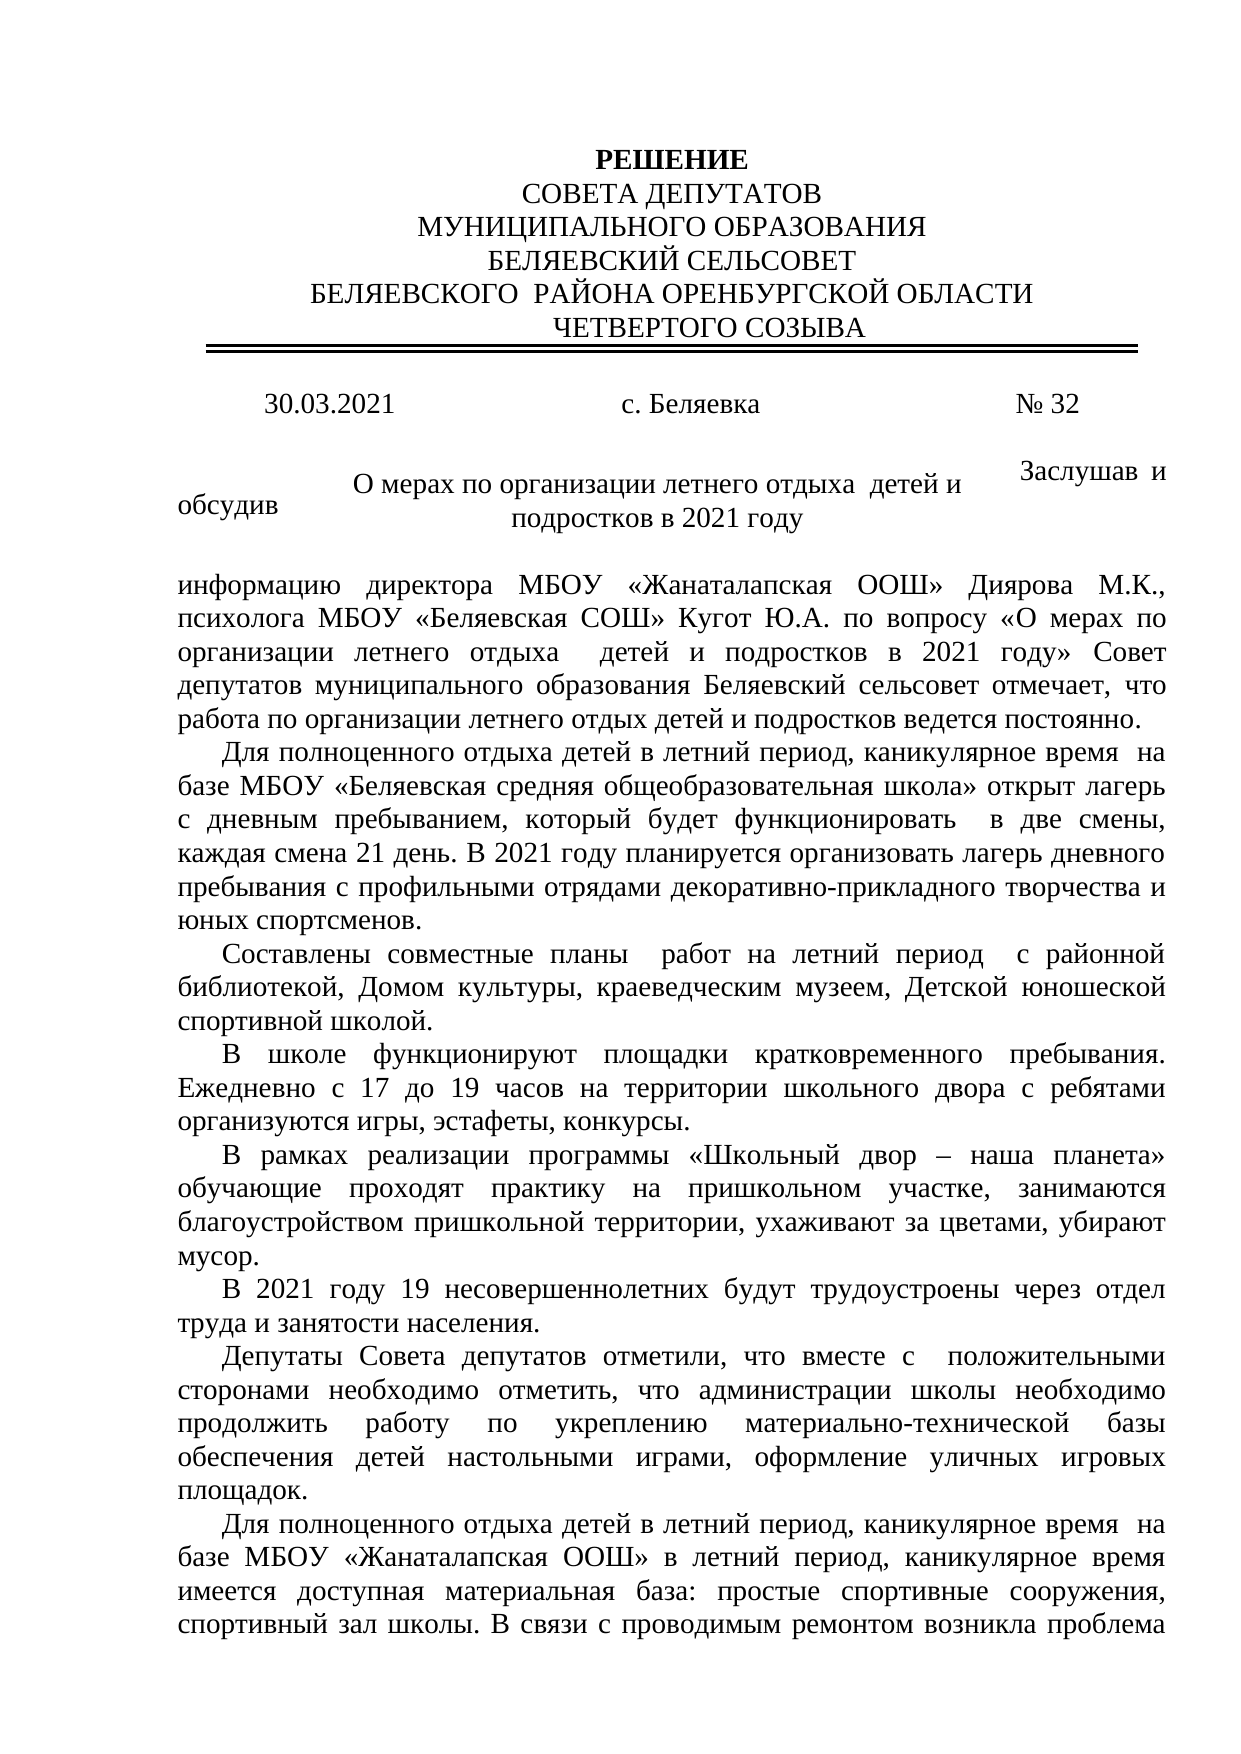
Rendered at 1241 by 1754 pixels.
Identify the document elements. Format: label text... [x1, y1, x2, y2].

text В школе функционируют площадки кратковременного пребывания. Ежедневно с 17 до 19 часов на территории школьного двора с ребятами организуются игры, эстафеты, конкурсы. [177, 1036, 1167, 1137]
text Заслушав и обсудив информацию директора МБОУ «Жанаталапская ООШ» Диярова М.К., психолога МБОУ «Беляевская СОШ» Кугот Ю.А. по вопросу «О мерах по организации летнего отдыха детей и подростков в 2021 году» Совет депутатов муниципального образования Беляевский сельсовет отмечает, что работа по организации летнего отдых детей и подростков ведется постоянно. [177, 453, 1167, 734]
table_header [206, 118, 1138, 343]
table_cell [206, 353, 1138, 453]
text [177, 1506, 1167, 1640]
text В рамках реализации программы «Школьный двор – наша планета» обучающие проходят практику на пришкольном участке, занимаются благоустройством пришкольной территории, ухаживают за цветами, убирают мусор. [177, 1137, 1167, 1271]
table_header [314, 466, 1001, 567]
text Составлены совместные планы работ на летний период с районной библиотекой, Домом культуры, краеведческим музеем, Детской юношеской спортивной школой. [177, 936, 1167, 1036]
text Депутаты Совета депутатов отметили, что вместе с положительными сторонами необходимо отметить, что администрации школы необходимо продолжить работу по укреплению материально-технической базы обеспечения детей настольными играми, оформление уличных игровых площадок. [177, 1338, 1167, 1506]
text Для полноценного отдыха детей в летний период, каникулярное время на базе МБОУ «Беляевская средняя общеобразовательная школа» открыт лагерь с дневным пребыванием, который будет функционировать в две смены, каждая смена 21 день. В 2021 году планируется организовать лагерь дневного пребывания с профильными отрядами декоративно-прикладного творчества и юных спортсменов. [177, 734, 1167, 936]
text В 2021 году 19 несовершеннолетних будут трудоустроены через отдел труда и занятости населения. [177, 1271, 1167, 1338]
